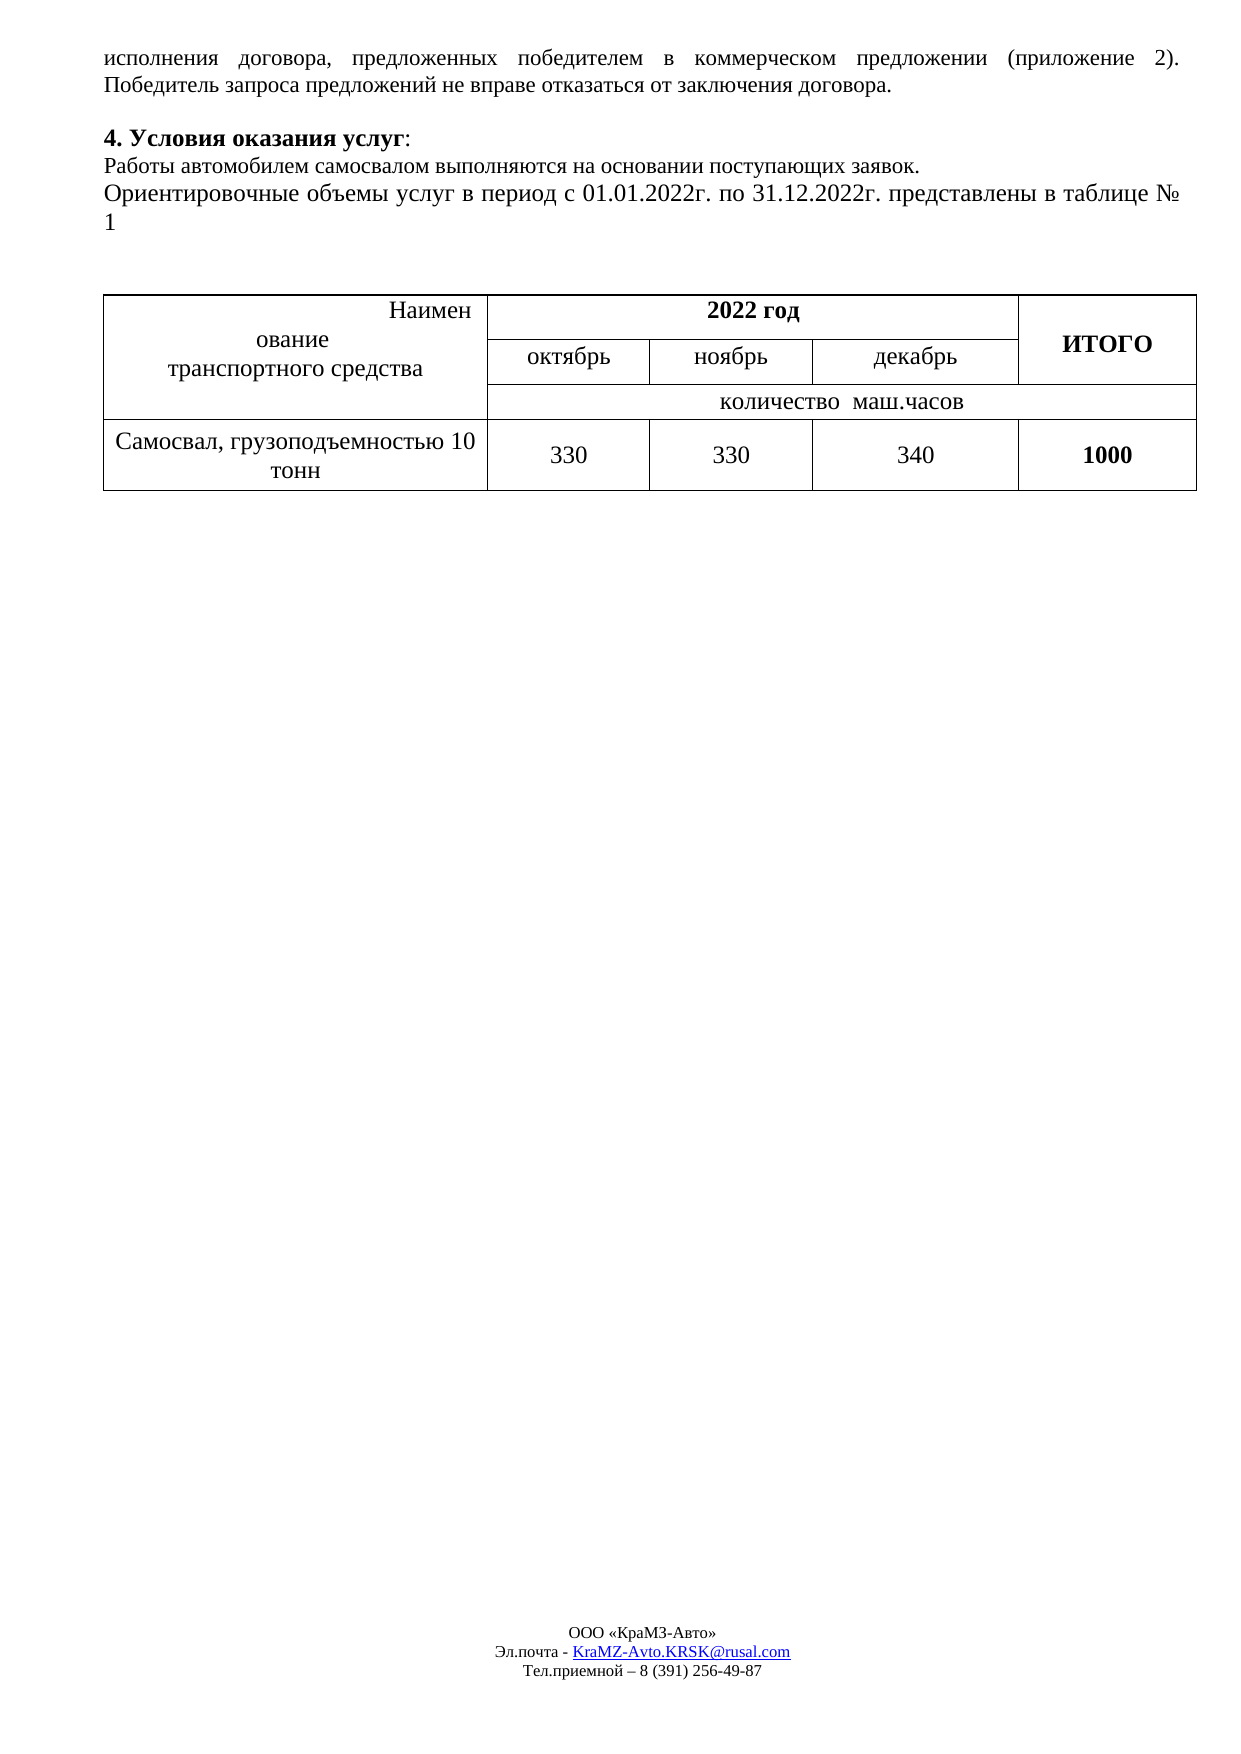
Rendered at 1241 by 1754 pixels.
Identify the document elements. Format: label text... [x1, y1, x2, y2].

table_header 2022 год [488, 296, 1018, 339]
table_cell 1000 [1019, 420, 1196, 490]
table_cell 340 [813, 420, 1018, 490]
table_cell 330 [488, 420, 649, 490]
text Работы автомобилем самосвалом выполняются на основании поступающих заявок. [103, 152, 1181, 178]
table_header ИТОГО [1019, 296, 1196, 384]
table_cell количество маш.часов [488, 385, 1196, 418]
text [103, 44, 1181, 97]
table_cell Самосвал, грузоподъемностью 10 тонн [104, 420, 487, 490]
text 4. Условия оказания услуг: [103, 123, 1181, 152]
table_cell 330 [650, 420, 812, 490]
table_header Наименование транспортного средства [104, 296, 487, 418]
table_cell декабрь [813, 340, 1018, 384]
text Ориентировочные объемы услуг в период с 01.01.2022г. по 31.12.2022г. представлены в таблице № 1 [103, 178, 1181, 236]
table_cell октябрь [488, 340, 649, 384]
table_cell ноябрь [650, 340, 812, 384]
